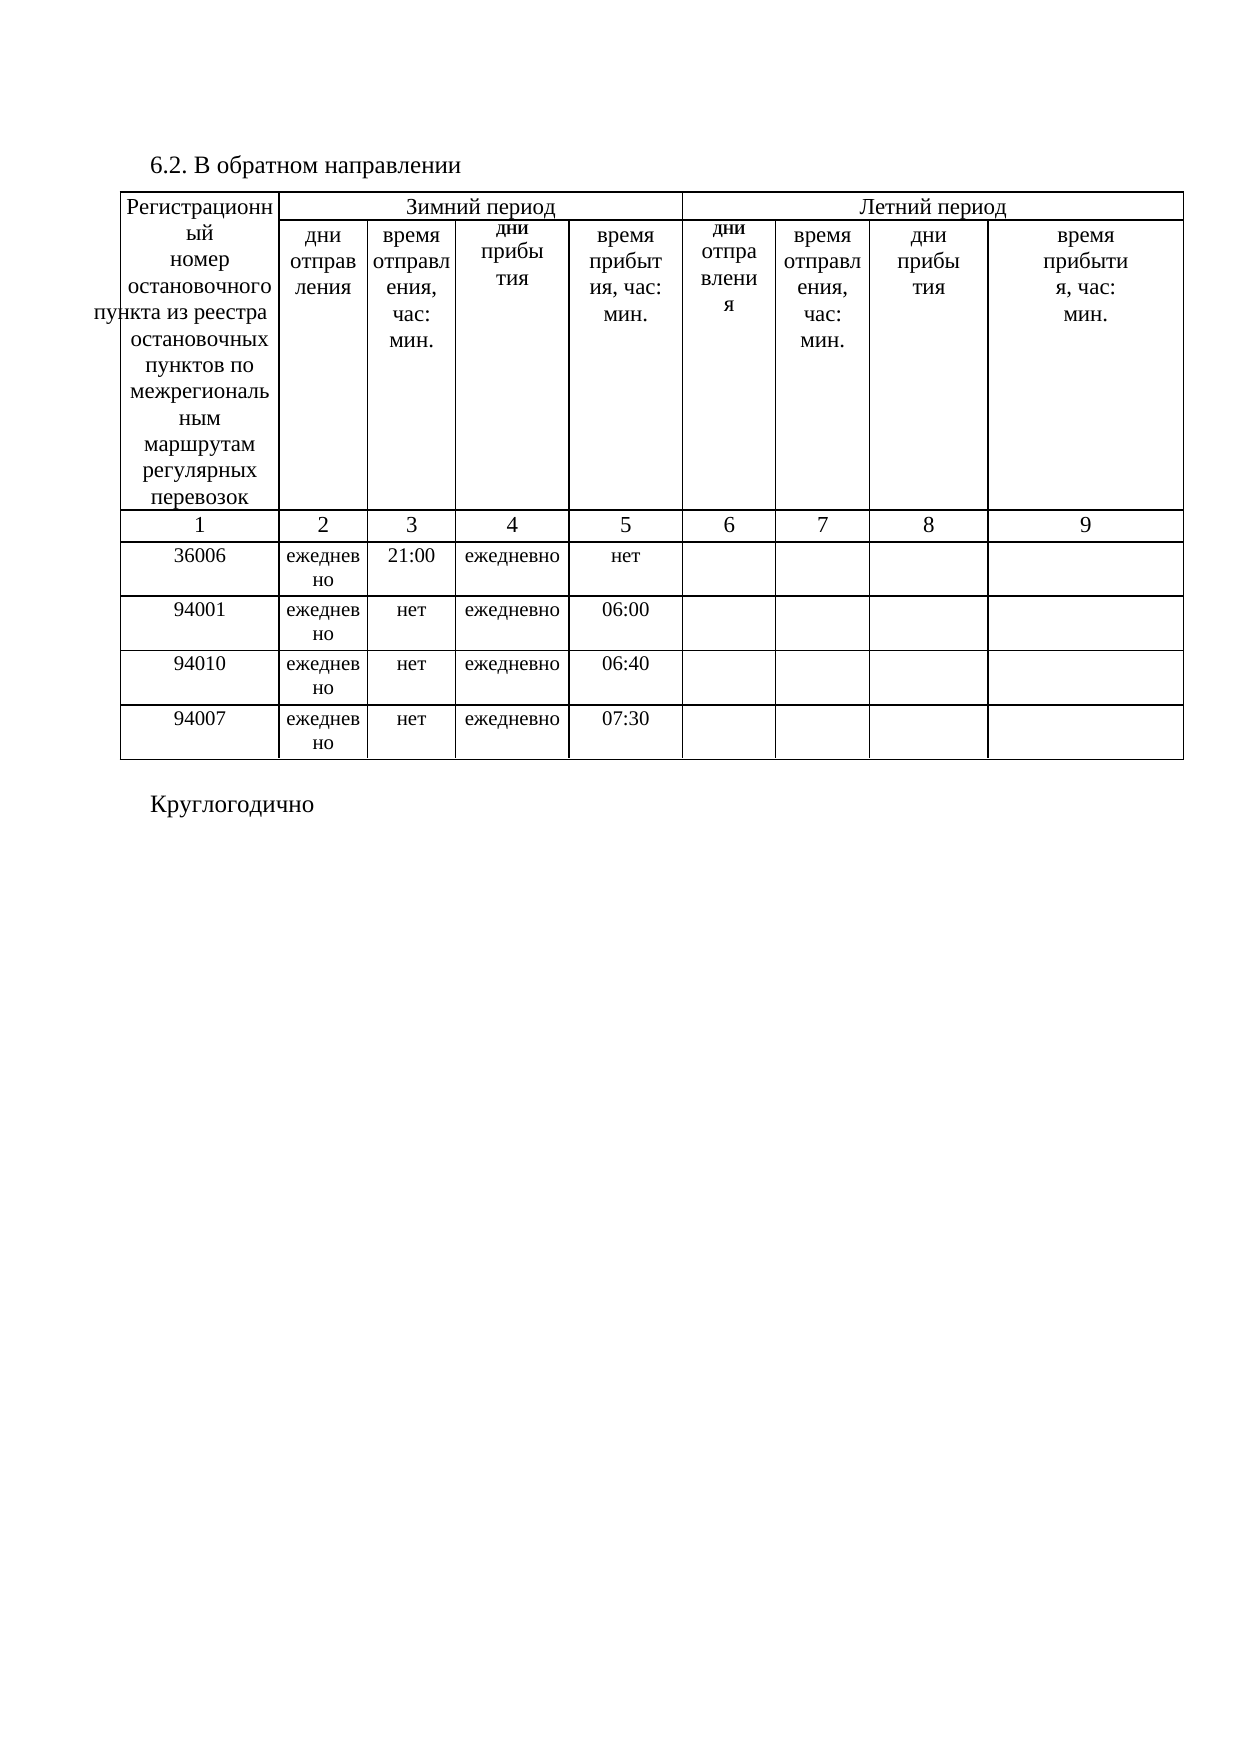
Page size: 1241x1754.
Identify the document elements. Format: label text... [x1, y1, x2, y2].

table_cell 06:40 [570, 651, 682, 704]
table_cell ДНИ отпра влени я [683, 221, 775, 509]
table_cell 8 [870, 511, 987, 541]
table_cell время отправл ения, час: мин. [368, 221, 455, 509]
table_cell [989, 706, 1183, 758]
table_cell ежедневно [280, 651, 367, 704]
table_cell ежедневно [456, 543, 568, 595]
table_cell [683, 706, 775, 758]
table_cell время отправл ения, час: мин. [776, 221, 869, 509]
table_cell 1 [121, 511, 278, 541]
table_cell ежедневно [280, 706, 367, 758]
table_cell время прибыт ия, час: мин. [570, 221, 682, 509]
table_cell 9 [989, 511, 1183, 541]
table_cell время прибыти я, час: мин. [989, 221, 1183, 509]
table_cell [870, 651, 987, 704]
table_cell [683, 651, 775, 704]
table_cell 06:00 [570, 597, 682, 650]
table_cell 21:00 [368, 543, 455, 595]
table_cell [870, 706, 987, 758]
table_cell [683, 543, 775, 595]
table_cell нет [368, 706, 455, 758]
table_cell ежедневно [280, 597, 367, 650]
table_cell ежедневно [456, 597, 568, 650]
table_cell 3 [368, 511, 455, 541]
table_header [121, 193, 278, 509]
table_cell [989, 597, 1183, 650]
table_cell [776, 706, 869, 758]
text 6.2. В обратном направлении [150, 150, 1090, 179]
table_cell дни прибы тия [870, 221, 987, 509]
table_cell 07:30 [570, 706, 682, 758]
table_cell 6 [683, 511, 775, 541]
table_cell нет [368, 597, 455, 650]
table_cell 5 [570, 511, 682, 541]
table_header Летний период [683, 193, 1183, 219]
table_cell ДНИ прибы тия [456, 221, 568, 509]
text Круглогодично [150, 789, 1090, 817]
table_cell [989, 543, 1183, 595]
table_cell [683, 597, 775, 650]
table_cell [870, 597, 987, 650]
table_cell 36006 [121, 543, 278, 595]
table_cell [776, 651, 869, 704]
table_cell ежедневно [456, 651, 568, 704]
table_cell ежедневно [456, 706, 568, 758]
table_cell нет [368, 651, 455, 704]
table_cell [776, 597, 869, 650]
table_cell 94010 [121, 651, 278, 704]
table_cell [776, 543, 869, 595]
table_cell [870, 543, 987, 595]
table_cell [989, 651, 1183, 704]
table_cell ежедневно [280, 543, 367, 595]
table_cell 94001 [121, 597, 278, 650]
table_cell 7 [776, 511, 869, 541]
table_cell 4 [456, 511, 568, 541]
table_cell нет [570, 543, 682, 595]
table_header Зимний период [280, 193, 682, 219]
table_cell дни отправ ления [280, 221, 367, 509]
table_cell 94007 [121, 706, 278, 758]
table_cell 2 [280, 511, 367, 541]
